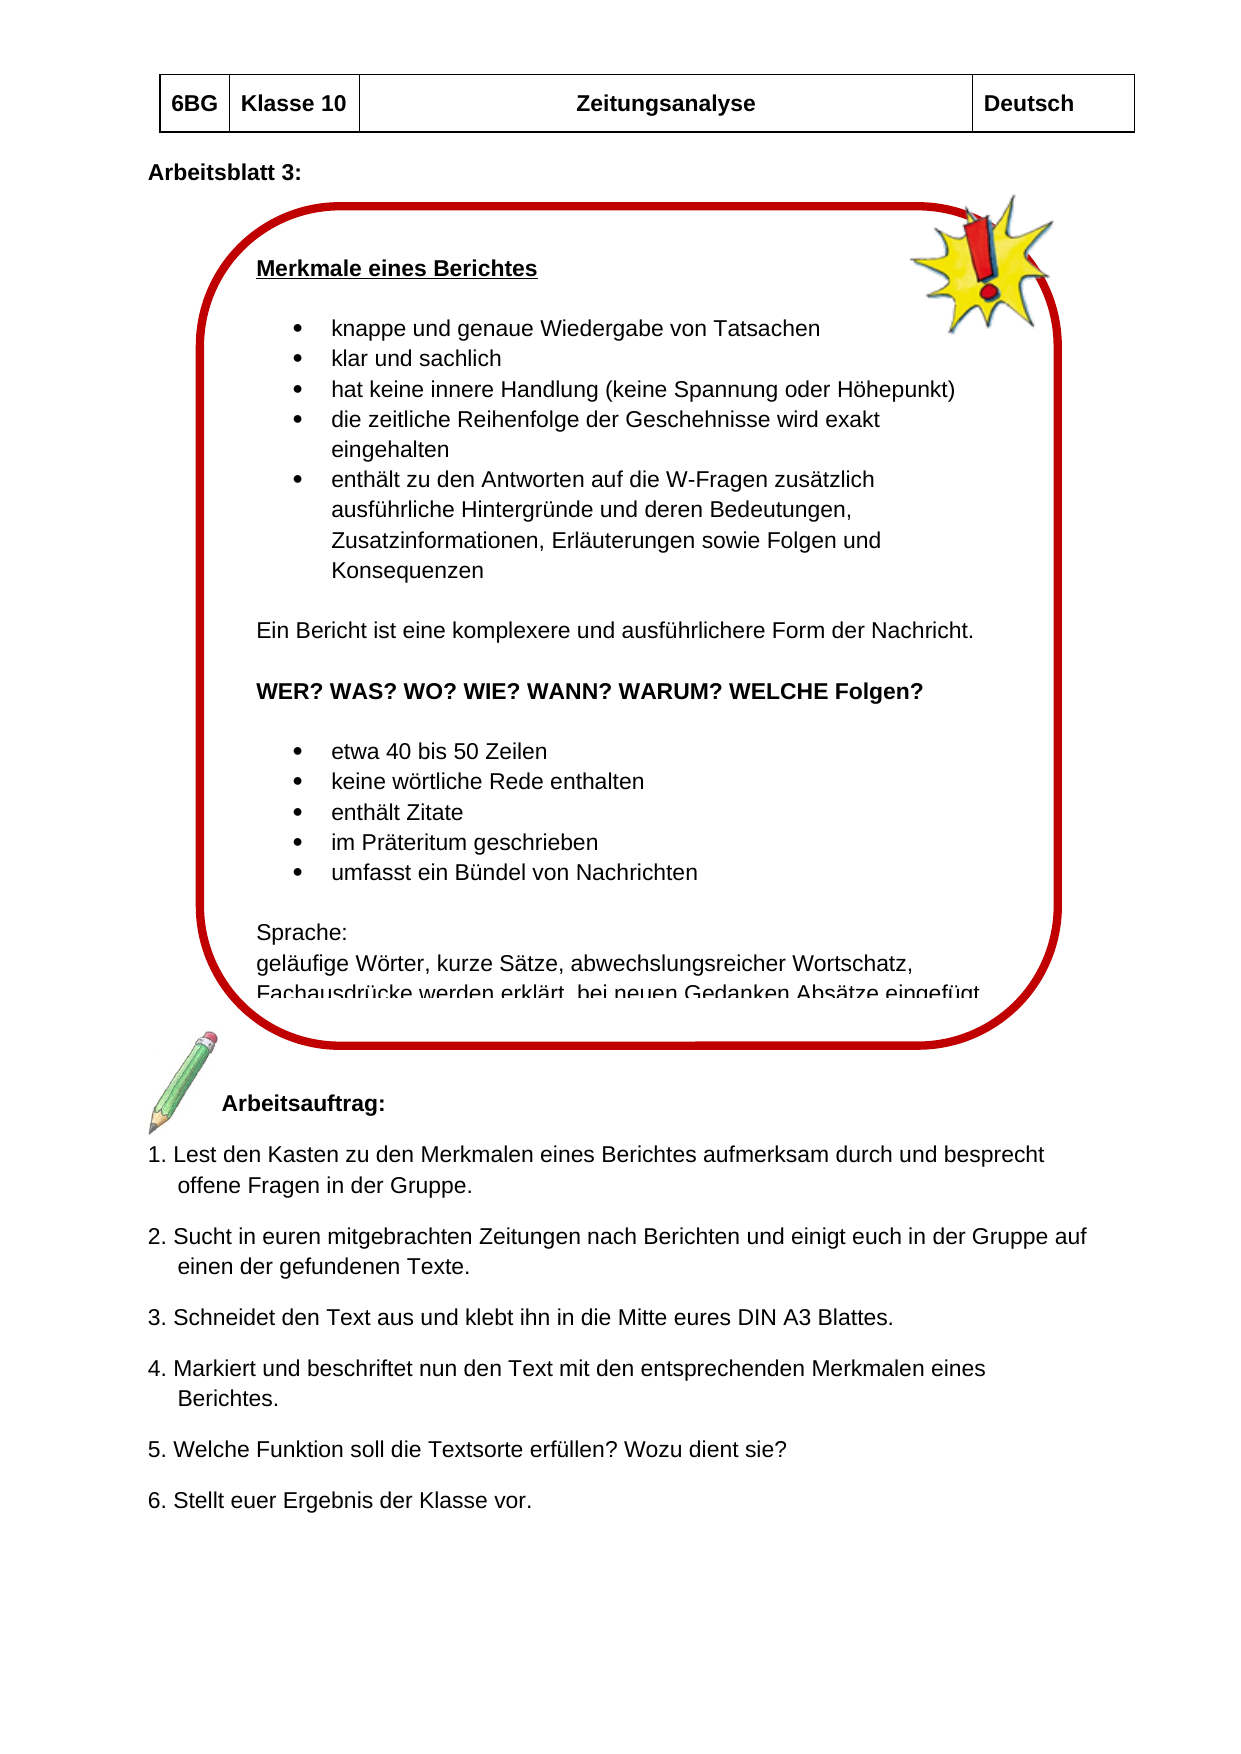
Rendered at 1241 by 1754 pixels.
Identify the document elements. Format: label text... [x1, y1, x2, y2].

picture [145, 1029, 220, 1137]
text 4. Markiert und beschriftet nun den Text mit den entsprechenden Merkmalen eines Berichtes. [148, 1355, 1093, 1412]
text Arbeitsauftrag: [148, 1090, 1093, 1117]
picture [909, 190, 1058, 349]
text 3. Schneidet den Text aus und klebt ihn in die Mitte eures DIN A3 Blattes. [148, 1304, 1093, 1330]
list Arbeitsblatt 3: [148, 159, 1093, 186]
text 1. Lest den Kasten zu den Merkmalen eines Berichtes aufmerksam durch und besprecht offene Fragen in der Gruppe. [148, 1141, 1093, 1198]
text 2. Sucht in euren mitgebrachten Zeitungen nach Berichten und einigt euch in der Gruppe auf einen der gefundenen Texte. [148, 1223, 1093, 1279]
text 5. Welche Funktion soll die Textsorte erfüllen? Wozu dient sie? [148, 1436, 1093, 1463]
text 6. Stellt euer Ergebnis der Klasse vor. [148, 1487, 1093, 1514]
